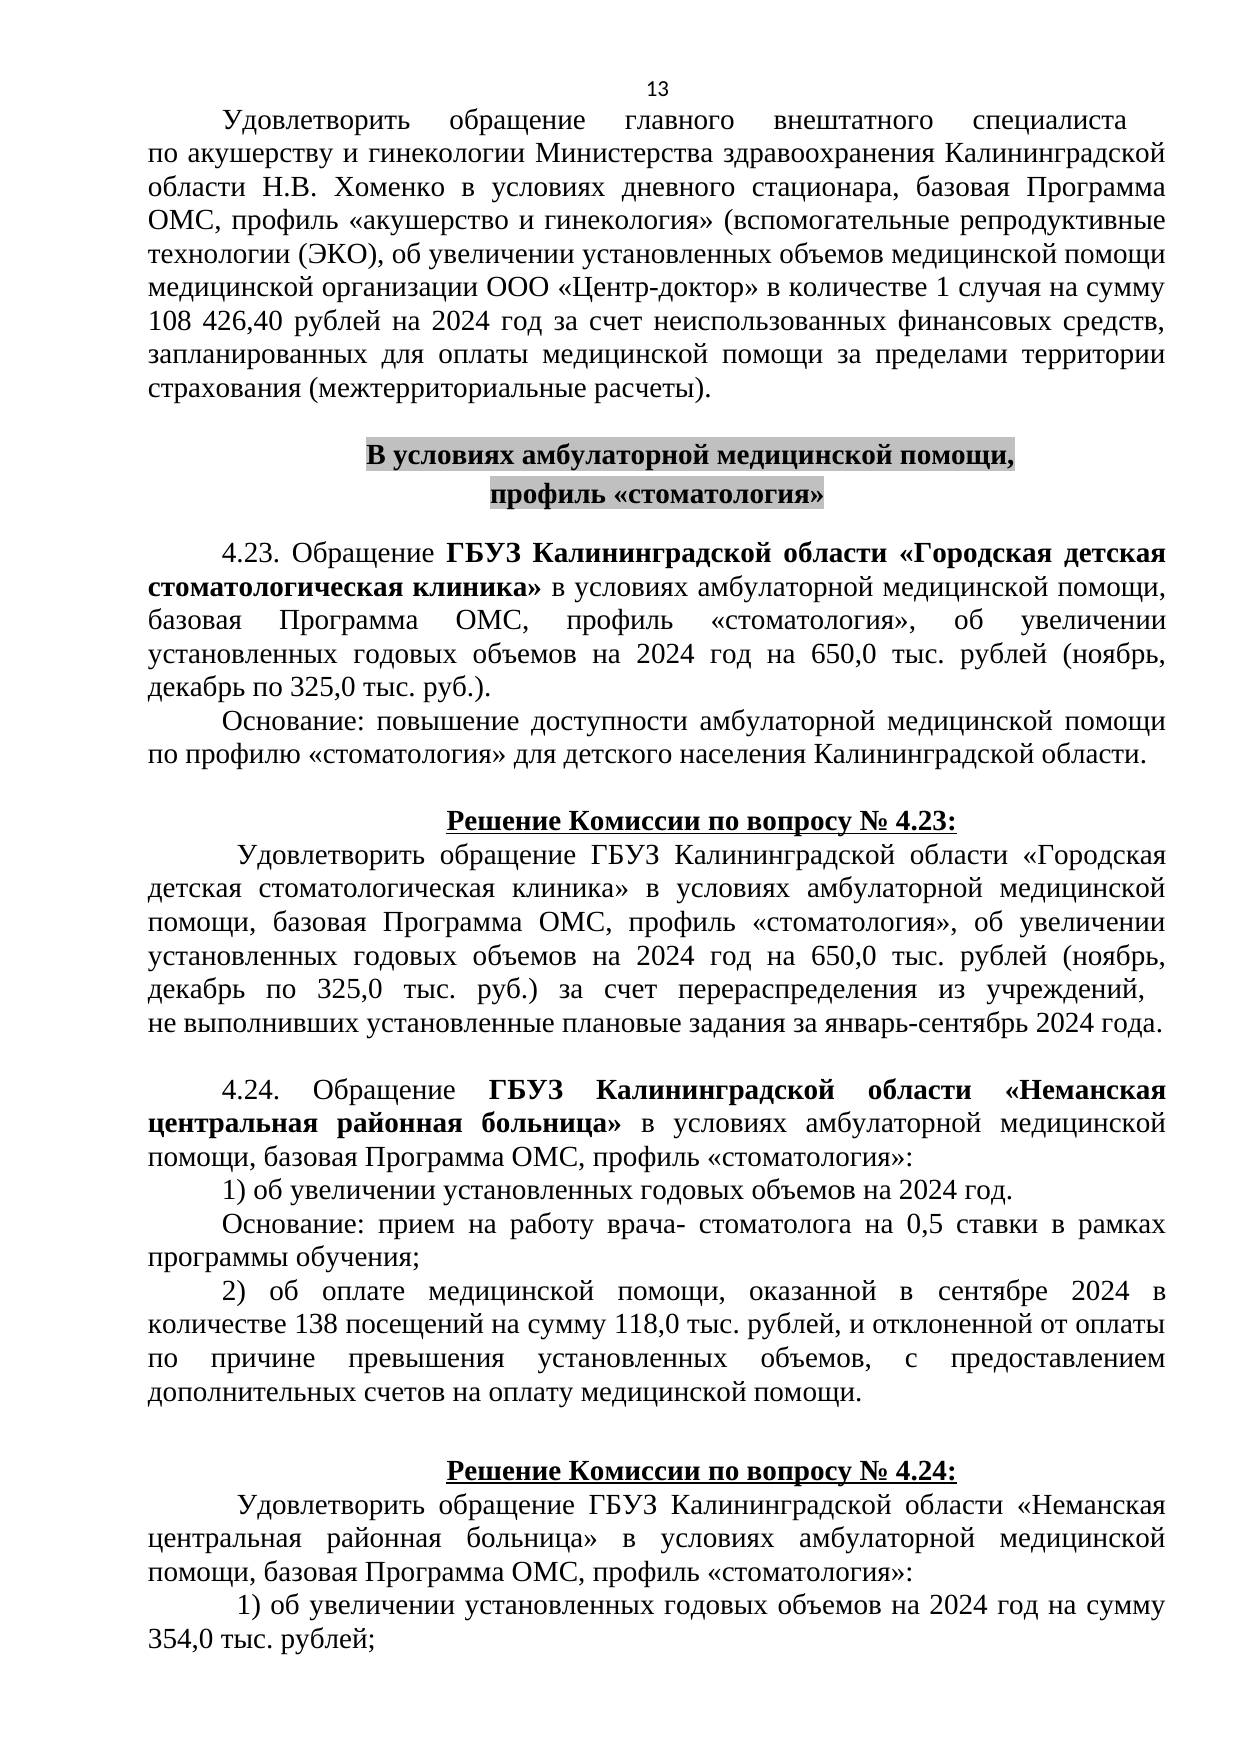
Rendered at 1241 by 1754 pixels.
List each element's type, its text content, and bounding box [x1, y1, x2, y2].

text Основание: повышение доступности амбулаторной медицинской помощи по профилю «стоматология» для детского населения Калининградской области. [148, 703, 1167, 770]
text 2) об оплате медицинской помощи, оказанной в сентябре 2024 в количестве 138 посещений на сумму 118,0 тыс. рублей, и отклоненной от оплаты по причине превышения установленных объемов, с предоставлением дополнительных счетов на оплату медицинской помощи. [148, 1273, 1167, 1407]
text Удовлетворить обращение ГБУЗ Калининградской области «Городская детская стоматологическая клиника» в условиях амбулаторной медицинской помощи, базовая Программа ОМС, профиль «стоматология», об увеличении установленных годовых объемов на 2024 год на 650,0 тыс. рублей (ноябрь, декабрь по 325,0 тыс. руб.) за счет перераспределения из учреждений, не выполнивших установленные плановые задания за январь-сентябрь 2024 года. [148, 837, 1167, 1038]
text Удовлетворить обращение главного внештатного специалиста по акушерству и гинекологии Министерства здравоохранения Калининградской области Н.В. Хоменко в условиях дневного стационара, базовая Программа ОМС, профиль «акушерство и гинекология» (вспомогательные репродуктивные технологии (ЭКО), об увеличении установленных объемов медицинской помощи медицинской организации ООО «Центр-доктор» в количестве 1 случая на сумму 108 426,40 рублей на 2024 год за счет неиспользованных финансовых средств, запланированных для оплаты медицинской помощи за пределами территории страхования (межтерриториальные расчеты). [148, 102, 1167, 404]
text 4.23. Обращение ГБУЗ Калининградской области «Городская детская стоматологическая клиника» в условиях амбулаторной медицинской помощи, базовая Программа ОМС, профиль «стоматология», об увеличении установленных годовых объемов на 2024 год на 650,0 тыс. рублей (ноябрь, декабрь по 325,0 тыс. руб.). [148, 535, 1167, 703]
text 4.24. Обращение ГБУЗ Калининградской области «Неманская центральная районная больница» в условиях амбулаторной медицинской помощи, базовая Программа ОМС, профиль «стоматология»: [148, 1072, 1167, 1172]
text В условиях амбулаторной медицинской помощи, профиль «стоматология» [148, 437, 1167, 509]
text 1) об увеличении установленных годовых объемов на 2024 год. [148, 1172, 1167, 1206]
text Решение Комиссии по вопросу № 4.24: [148, 1453, 1167, 1487]
text Решение Комиссии по вопросу № 4.23: [148, 803, 1167, 837]
text Удовлетворить обращение ГБУЗ Калининградской области «Неманская центральная районная больница» в условиях амбулаторной медицинской помощи, базовая Программа ОМС, профиль «стоматология»: [148, 1487, 1167, 1587]
text 1) об увеличении установленных годовых объемов на 2024 год на сумму 354,0 тыс. рублей; [148, 1587, 1167, 1654]
text Основание: прием на работу врача- стоматолога на 0,5 ставки в рамках программы обучения; [148, 1206, 1167, 1273]
